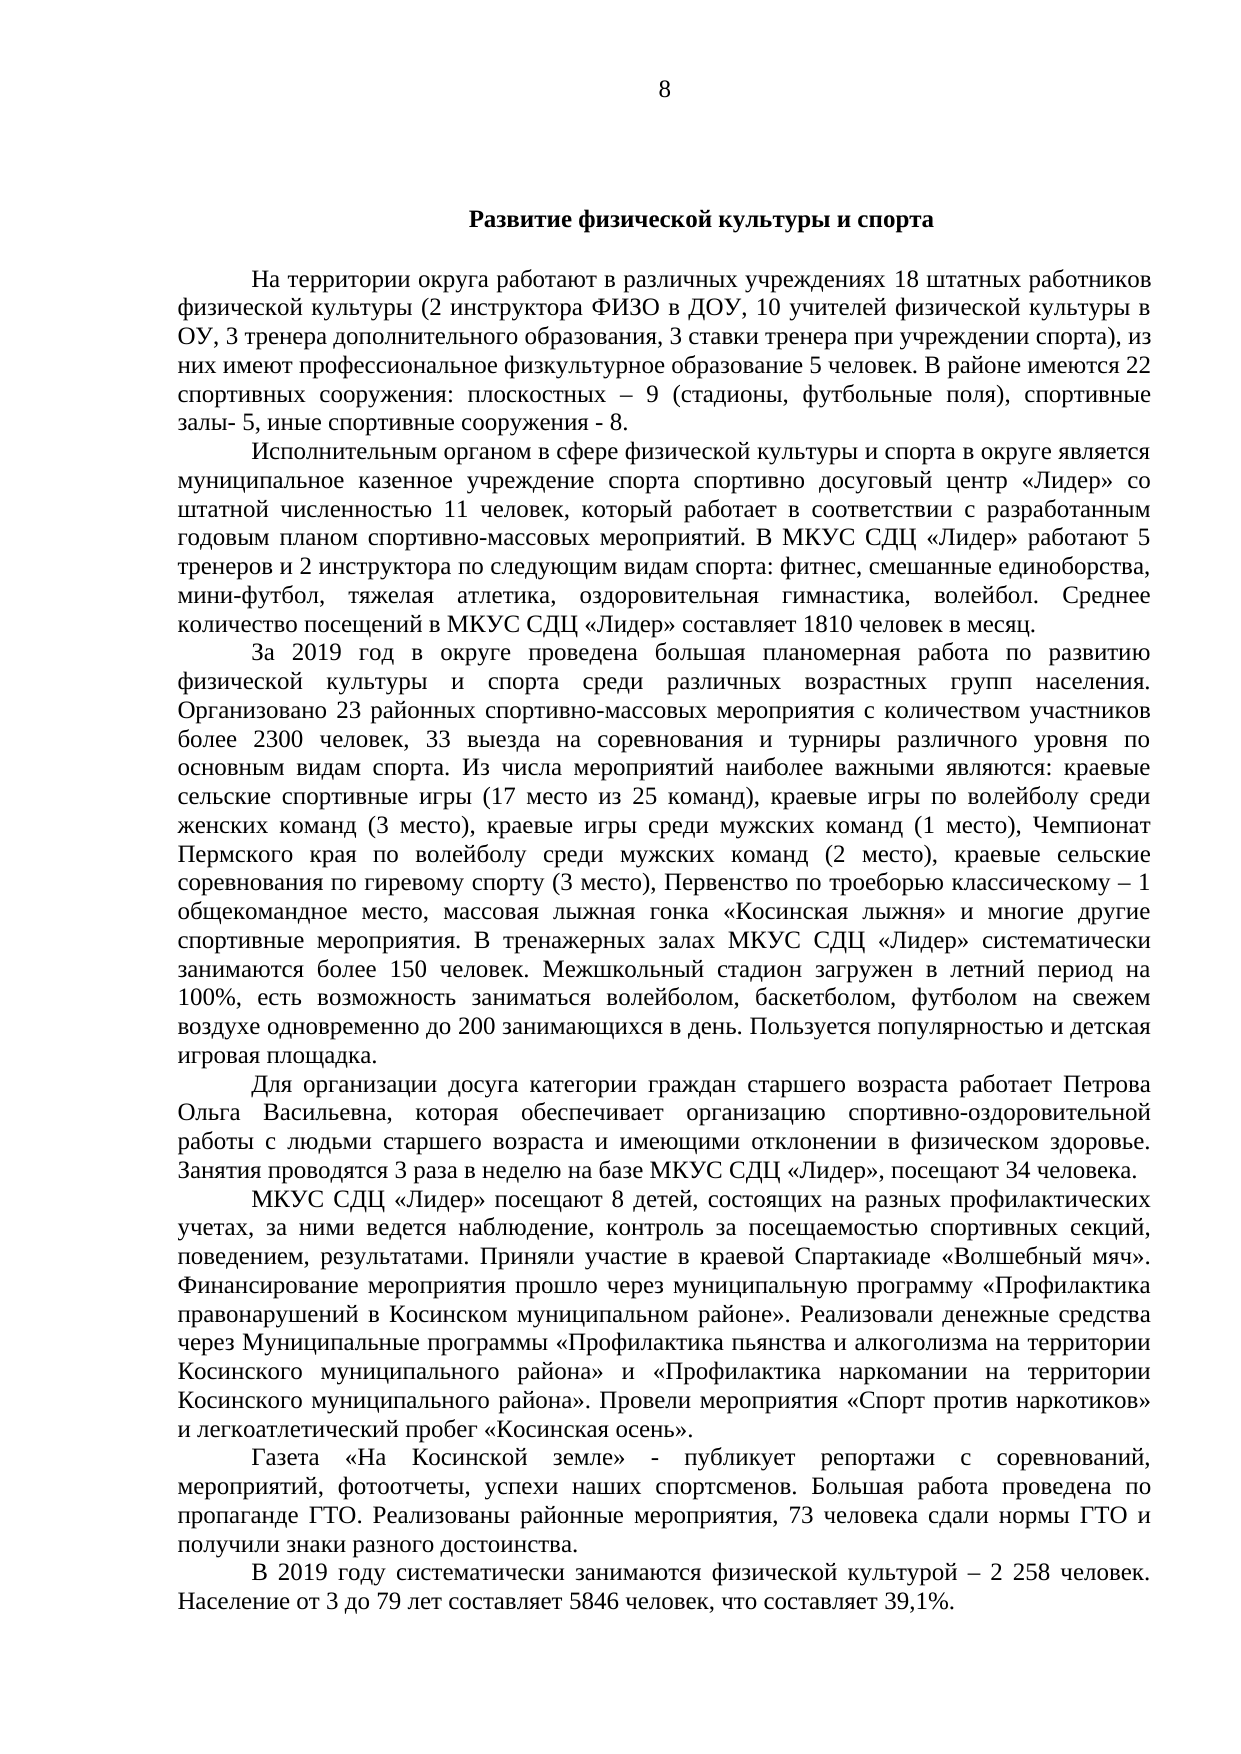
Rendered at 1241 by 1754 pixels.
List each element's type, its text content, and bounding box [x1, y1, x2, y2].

text Газета «На Косинской земле» - публикует репортажи с соревнований, мероприятий, фотоотчеты, успехи наших спортсменов. Большая работа проведена по пропаганде ГТО. Реализованы районные мероприятия, 73 человека сдали нормы ГТО и получили знаки разного достоинства. [177, 1442, 1152, 1557]
text Для организации досуга категории граждан старшего возраста работает Петрова Ольга Васильевна, которая обеспечивает организацию спортивно-оздоровительной работы с людьми старшего возраста и имеющими отклонении в физическом здоровье. Занятия проводятся 3 раза в неделю на базе МКУС СДЦ «Лидер», посещают 34 человека. [177, 1069, 1152, 1184]
text В 2019 году систематически занимаются физической культурой – 2 258 человек. Население от 3 до 79 лет составляет 5846 человек, что составляет 39,1%. [177, 1557, 1152, 1615]
text МКУС СДЦ «Лидер» посещают 8 детей, состоящих на разных профилактических учетах, за ними ведется наблюдение, контроль за посещаемостью спортивных секций, поведением, результатами. Приняли участие в краевой Спартакиаде «Волшебный мяч». Финансирование мероприятия прошло через муниципальную программу «Профилактика правонарушений в Косинском муниципальном районе». Реализовали денежные средства через Муниципальные программы «Профилактика пьянства и алкоголизма на территории Косинского муниципального района» и «Профилактика наркомании на территории Косинского муниципального района». Провели мероприятия «Спорт против наркотиков» и легкоатлетический пробег «Косинская осень». [177, 1184, 1152, 1442]
text Исполнительным органом в сфере физической культуры и спорта в округе является муниципальное казенное учреждение спорта спортивно досуговый центр «Лидер» со штатной численностью 11 человек, который работает в соответствии с разработанным годовым планом спортивно-массовых мероприятий. В МКУС СДЦ «Лидер» работают 5 тренеров и 2 инструктора по следующим видам спорта: фитнес, смешанные единоборства, мини-футбол, тяжелая атлетика, оздоровительная гимнастика, волейбол. Среднее количество посещений в МКУС СДЦ «Лидер» составляет 1810 человек в месяц. [177, 436, 1152, 637]
text Развитие физической культуры и спорта [177, 204, 1152, 233]
text На территории округа работают в различных учреждениях 18 штатных работников физической культуры (2 инструктора ФИЗО в ДОУ, 10 учителей физической культуры в ОУ, 3 тренера дополнительного образования, 3 ставки тренера при учреждении спорта), из них имеют профессиональное физкультурное образование 5 человек. В районе имеются 22 спортивных сооружения: плоскостных – 9 (стадионы, футбольные поля), спортивные залы- 5, иные спортивные сооружения - 8. [177, 264, 1152, 436]
text За 2019 год в округе проведена большая планомерная работа по развитию физической культуры и спорта среди различных возрастных групп населения. Организовано 23 районных спортивно-массовых мероприятия с количеством участников более 2300 человек, 33 выезда на соревнования и турниры различного уровня по основным видам спорта. Из числа мероприятий наиболее важными являются: краевые сельские спортивные игры (17 место из 25 команд), краевые игры по волейболу среди женских команд (3 место), краевые игры среди мужских команд (1 место), Чемпионат Пермского края по волейболу среди мужских команд (2 место), краевые сельские соревнования по гиревому спорту (3 место), Первенство по троеборью классическому – 1 общекомандное место, массовая лыжная гонка «Косинская лыжня» и многие другие спортивные мероприятия. В тренажерных залах МКУС СДЦ «Лидер» систематически занимаются более 150 человек. Межшкольный стадион загружен в летний период на 100%, есть возможность заниматься волейболом, баскетболом, футболом на свежем воздухе одновременно до 200 занимающихся в день. Пользуется популярностью и детская игровая площадка. [177, 637, 1152, 1069]
